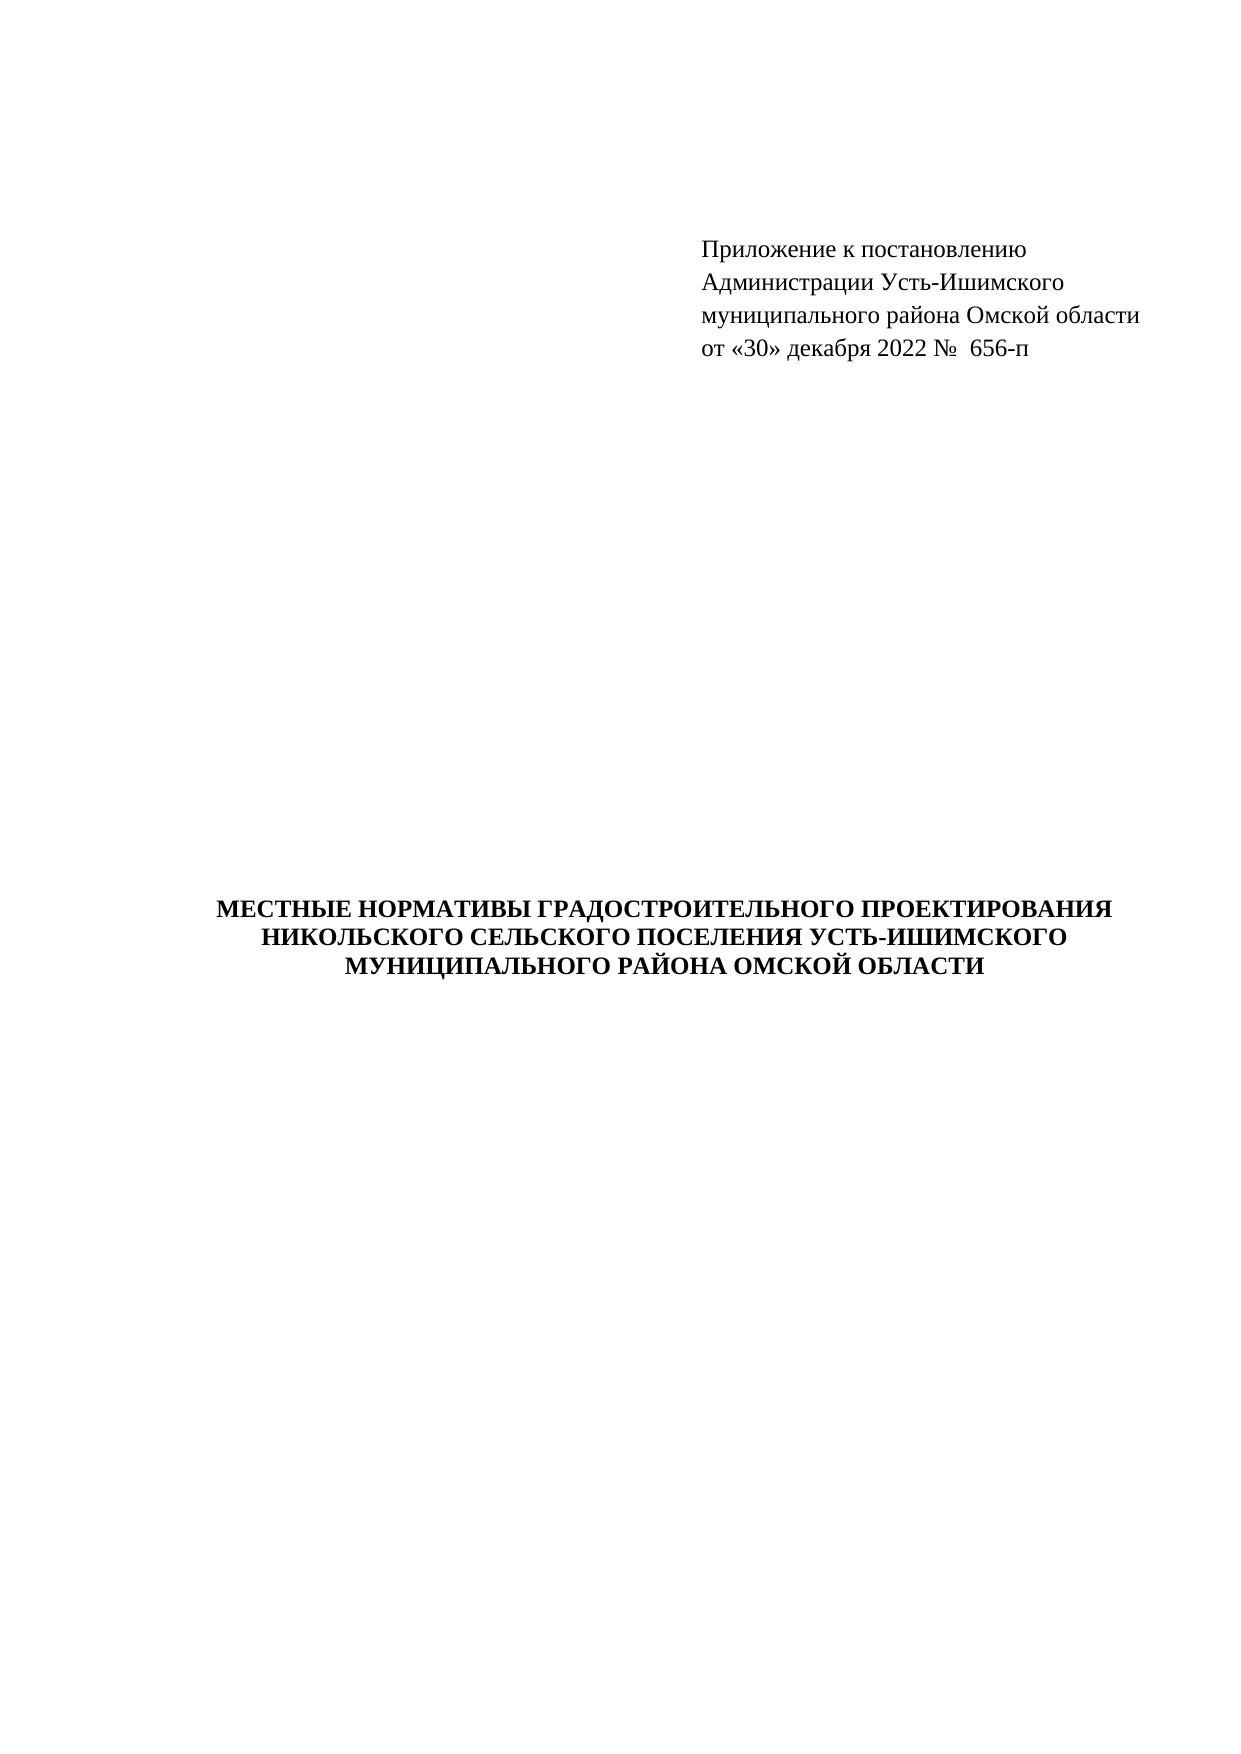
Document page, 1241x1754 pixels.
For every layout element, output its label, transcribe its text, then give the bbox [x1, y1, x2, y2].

text от «30» декабря 2022 № 656-п [701, 333, 1152, 362]
text МЕСТНЫЕ НОРМАТИВЫ ГРАДОСТРОИТЕЛЬНОГО ПРОЕКТИРОВАНИЯ НИКОЛЬСКОГО СЕЛЬСКОГО ПОСЕЛЕНИЯ УСТЬ-ИШИМСКОГО МУНИЦИПАЛЬНОГО РАЙОНА ОМСКОЙ ОБЛАСТИ [177, 894, 1152, 980]
text Приложение к постановлению Администрации Усть-Ишимского муниципального района Омской области [701, 234, 1152, 328]
